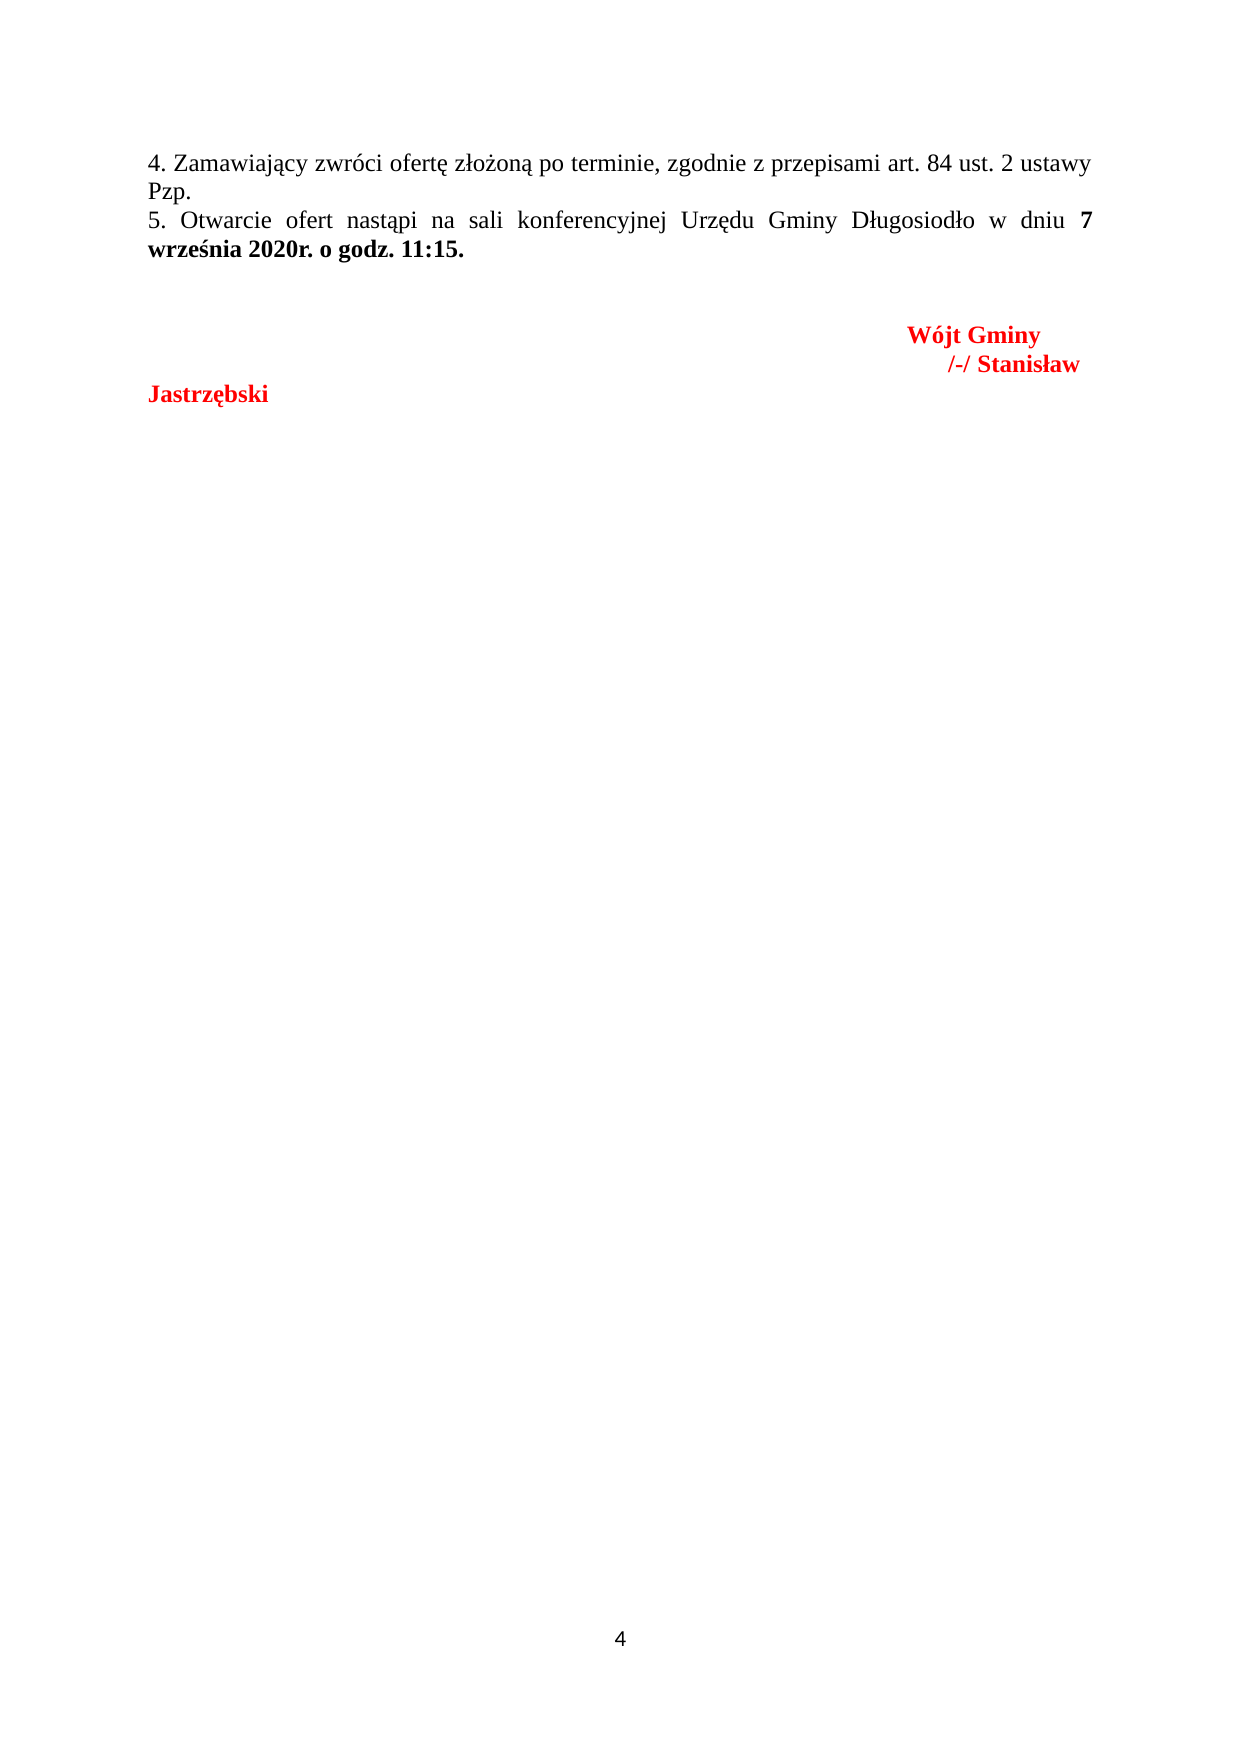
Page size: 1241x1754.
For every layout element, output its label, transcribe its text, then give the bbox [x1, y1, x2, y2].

text 4. Zamawiający zwróci ofertę złożoną po terminie, zgodnie z przepisami art. 84 ust. 2 ustawy Pzp. [148, 148, 1093, 205]
text 5. Otwarcie ofert nastąpi na sali konferencyjnej Urzędu Gminy Długosiodło w dniu 7 września 2020r. o godz. 11:15. [148, 205, 1093, 263]
text Wójt Gminy [148, 320, 1093, 349]
text /-/ Stanisław Jastrzębski [148, 349, 1093, 408]
